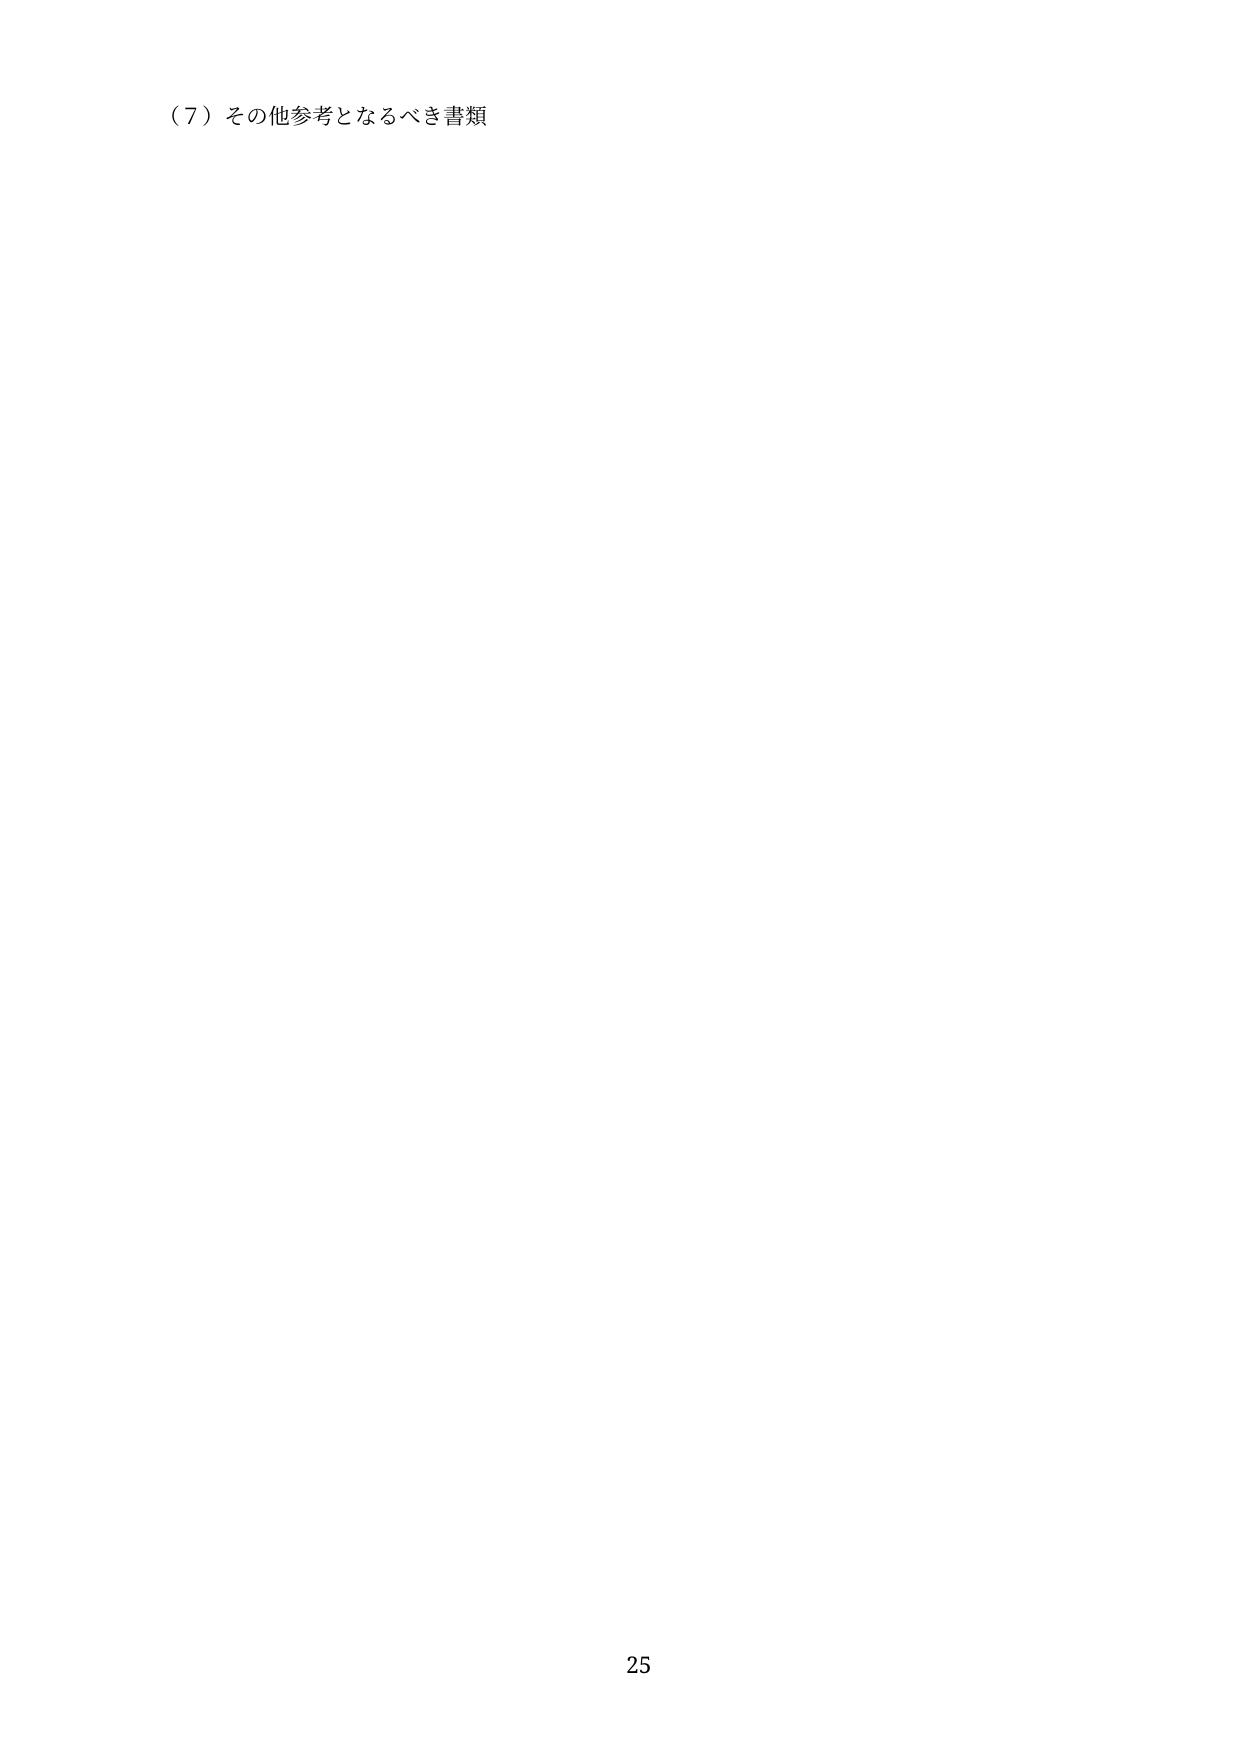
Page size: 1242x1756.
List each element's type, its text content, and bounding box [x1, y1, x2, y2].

text （７）その他参考となるべき書類 [159, 106, 1153, 129]
